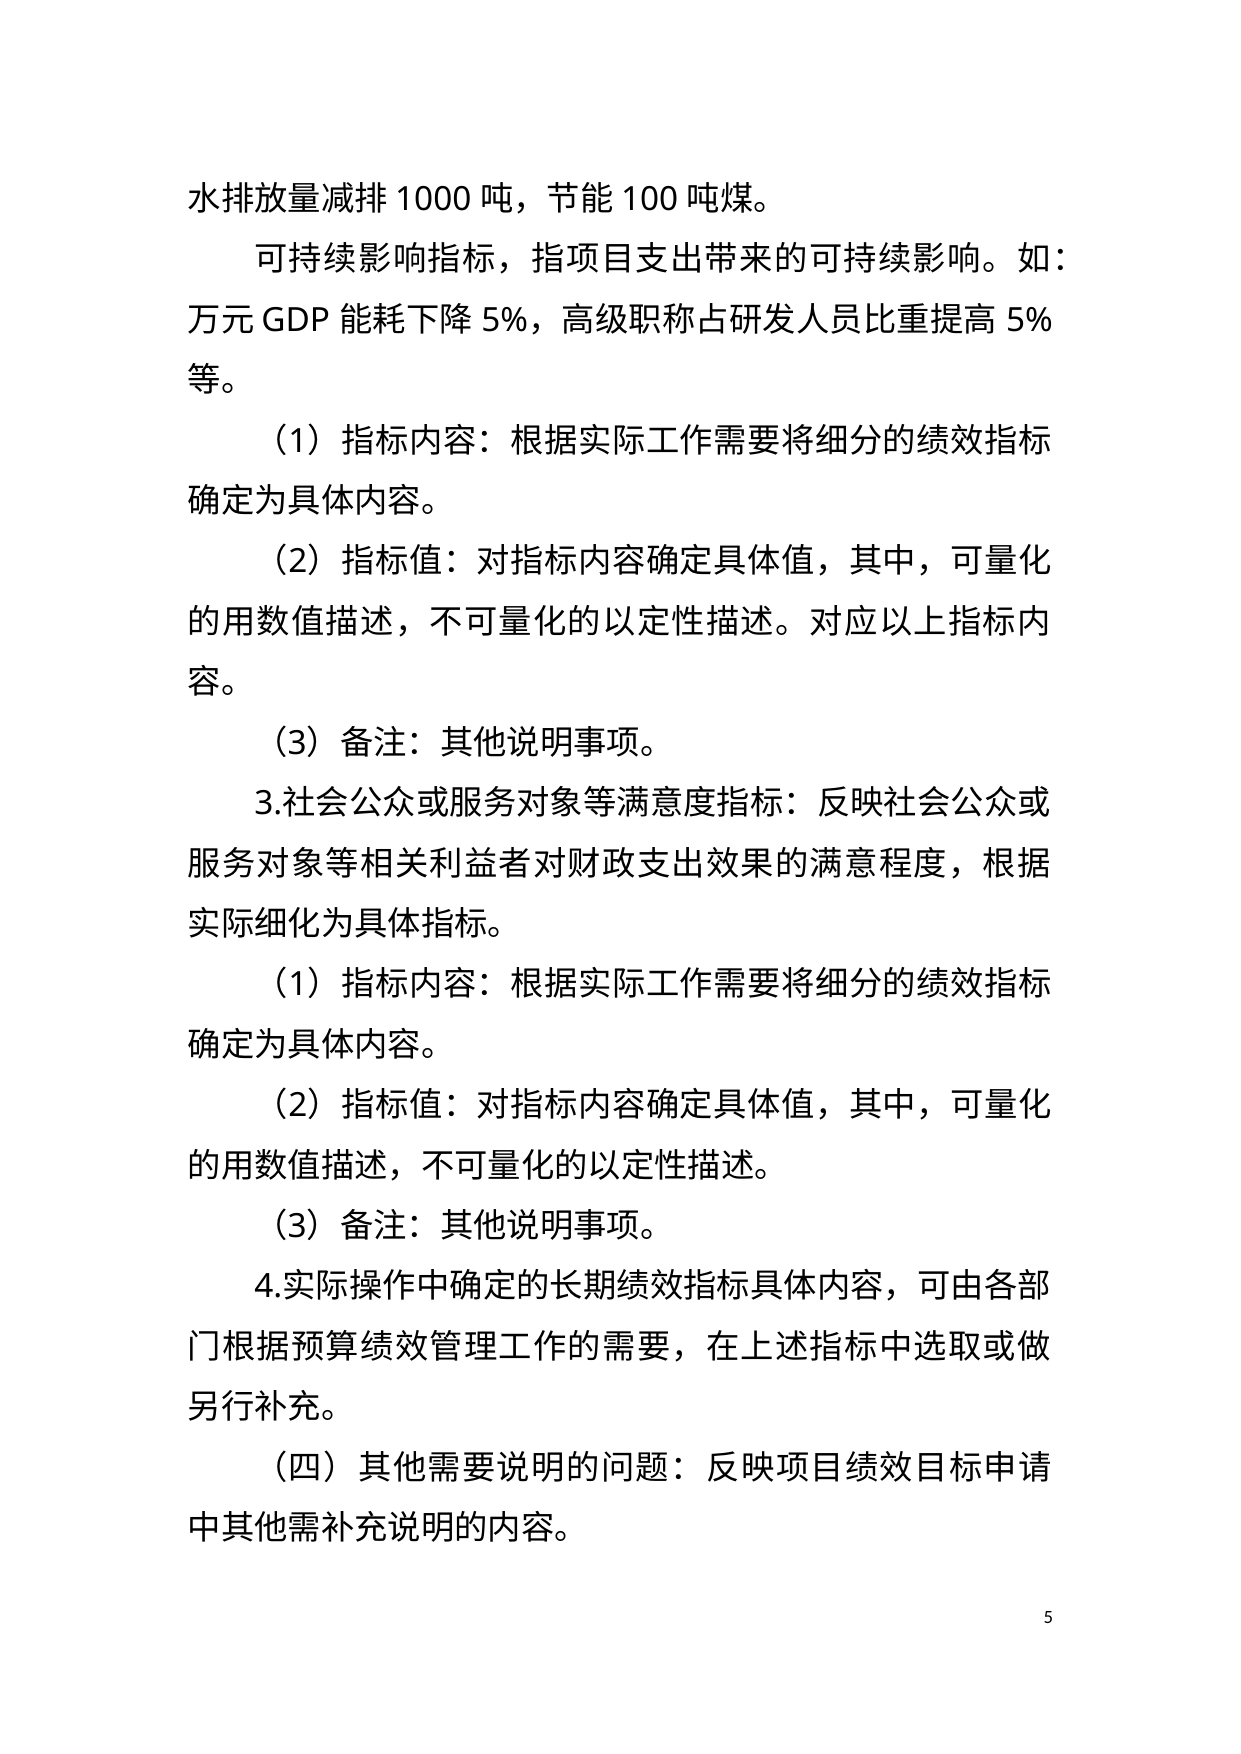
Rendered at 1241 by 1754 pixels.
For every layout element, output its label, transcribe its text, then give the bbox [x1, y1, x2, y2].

text （3）备注：其他说明事项。 [187, 706, 1053, 766]
text （1）指标内容：根据实际工作需要将细分的绩效指标确定为具体内容。 [187, 404, 1053, 524]
text （2）指标值：对指标内容确定具体值，其中，可量化的用数值描述，不可量化的以定性描述。 [187, 1068, 1053, 1189]
text （1）指标内容：根据实际工作需要将细分的绩效指标确定为具体内容。 [187, 947, 1053, 1068]
text （3）备注：其他说明事项。 [187, 1189, 1053, 1249]
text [187, 162, 1053, 222]
text 4.实际操作中确定的长期绩效指标具体内容，可由各部门根据预算绩效管理工作的需要，在上述指标中选取或做另行补充。 [187, 1249, 1053, 1431]
text 可持续影响指标，指项目支出带来的可持续影响。如：万元GDP 能耗下降 5%，高级职称占研发人员比重提高 5%等。 [187, 222, 1053, 404]
text （四）其他需要说明的问题：反映项目绩效目标申请中其他需补充说明的内容。 [187, 1431, 1053, 1552]
text （2）指标值：对指标内容确定具体值，其中，可量化的用数值描述，不可量化的以定性描述。对应以上指标内容。 [187, 524, 1053, 706]
text 3.社会公众或服务对象等满意度指标：反映社会公众或服务对象等相关利益者对财政支出效果的满意程度，根据实际细化为具体指标。 [187, 766, 1053, 947]
